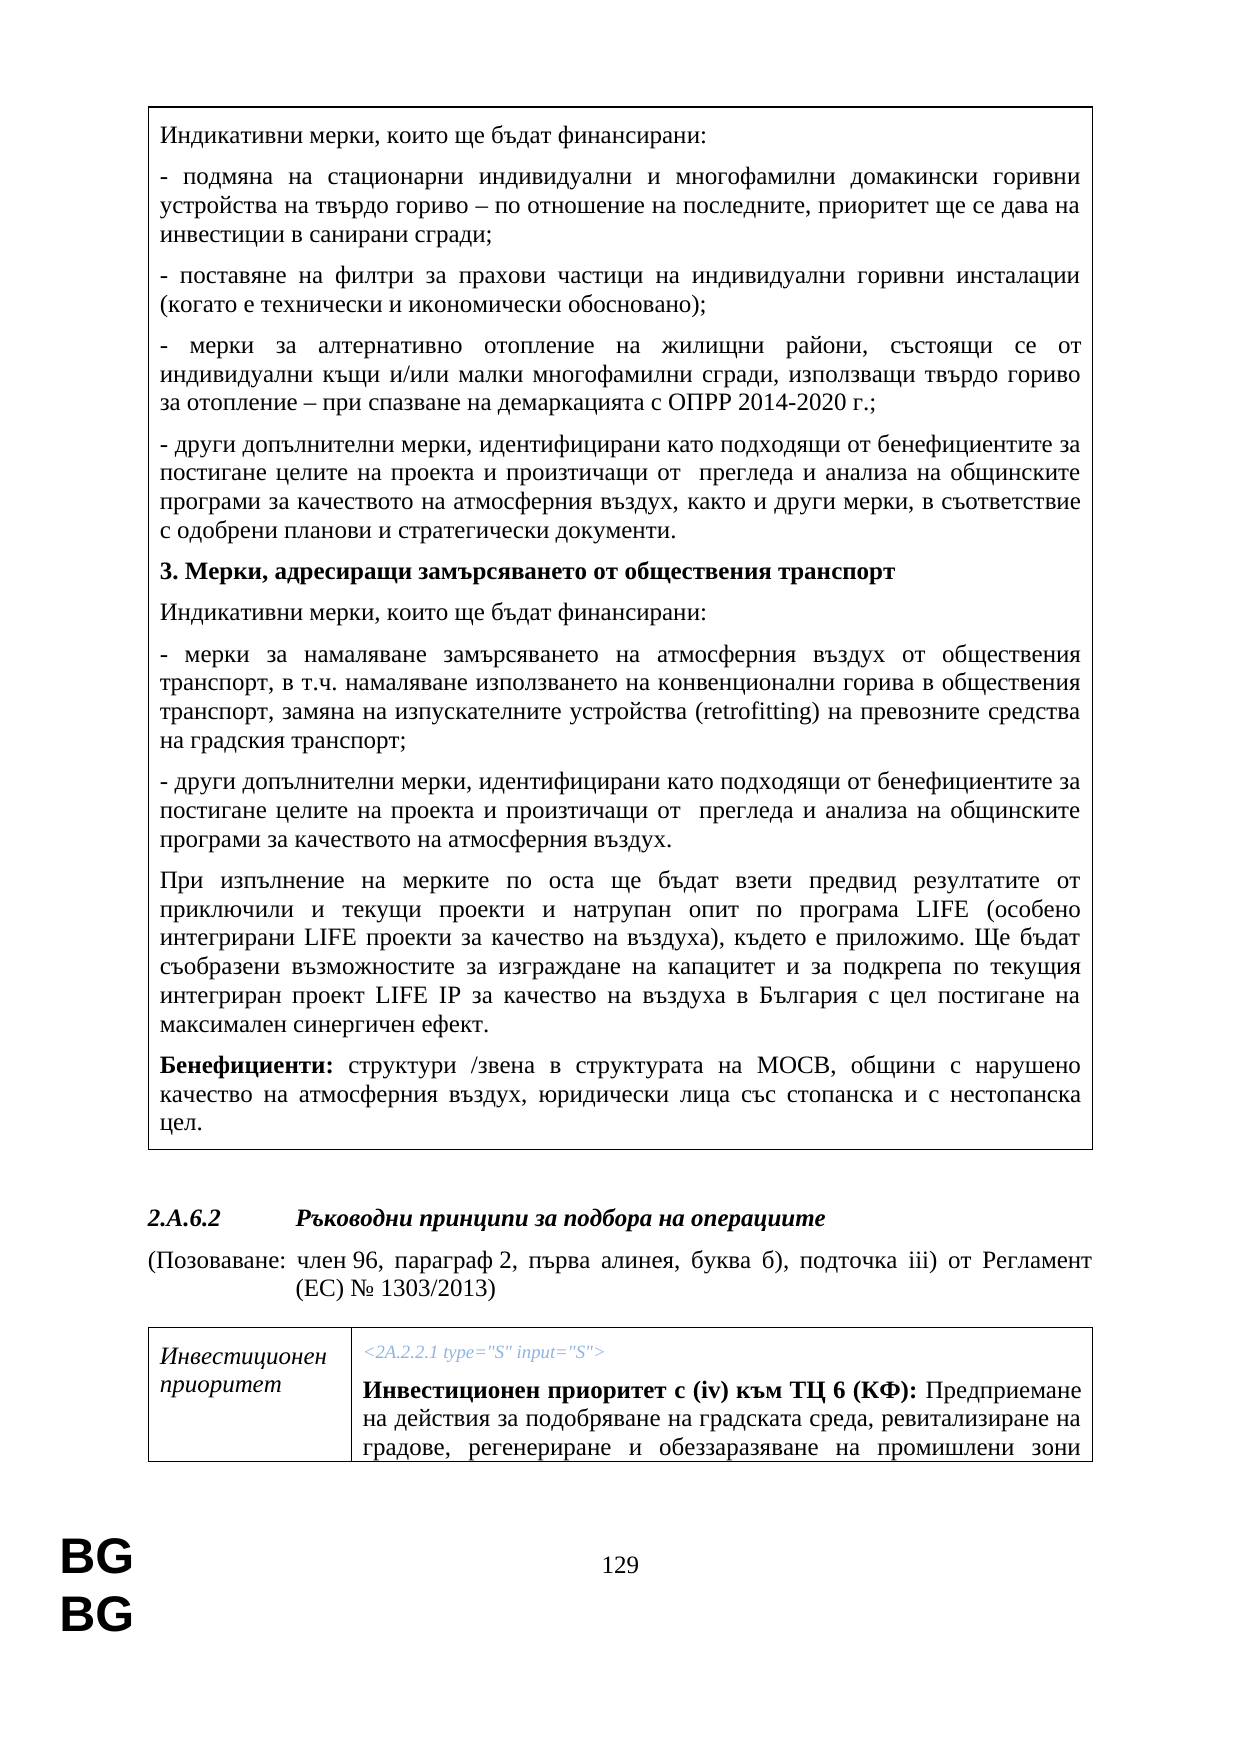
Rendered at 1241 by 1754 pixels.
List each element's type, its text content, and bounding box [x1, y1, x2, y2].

subtitle (Позоваване: член 96, параграф 2, първа алинея, буква б), подточка iii) от Регламент (EС) № 1303/2013) [148, 1245, 1092, 1302]
subtitle 2.A.6.2 Ръководни принципи за подбора на операциите [148, 1203, 1092, 1232]
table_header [352, 1328, 1092, 1461]
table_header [149, 1328, 351, 1461]
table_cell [149, 108, 1092, 1149]
